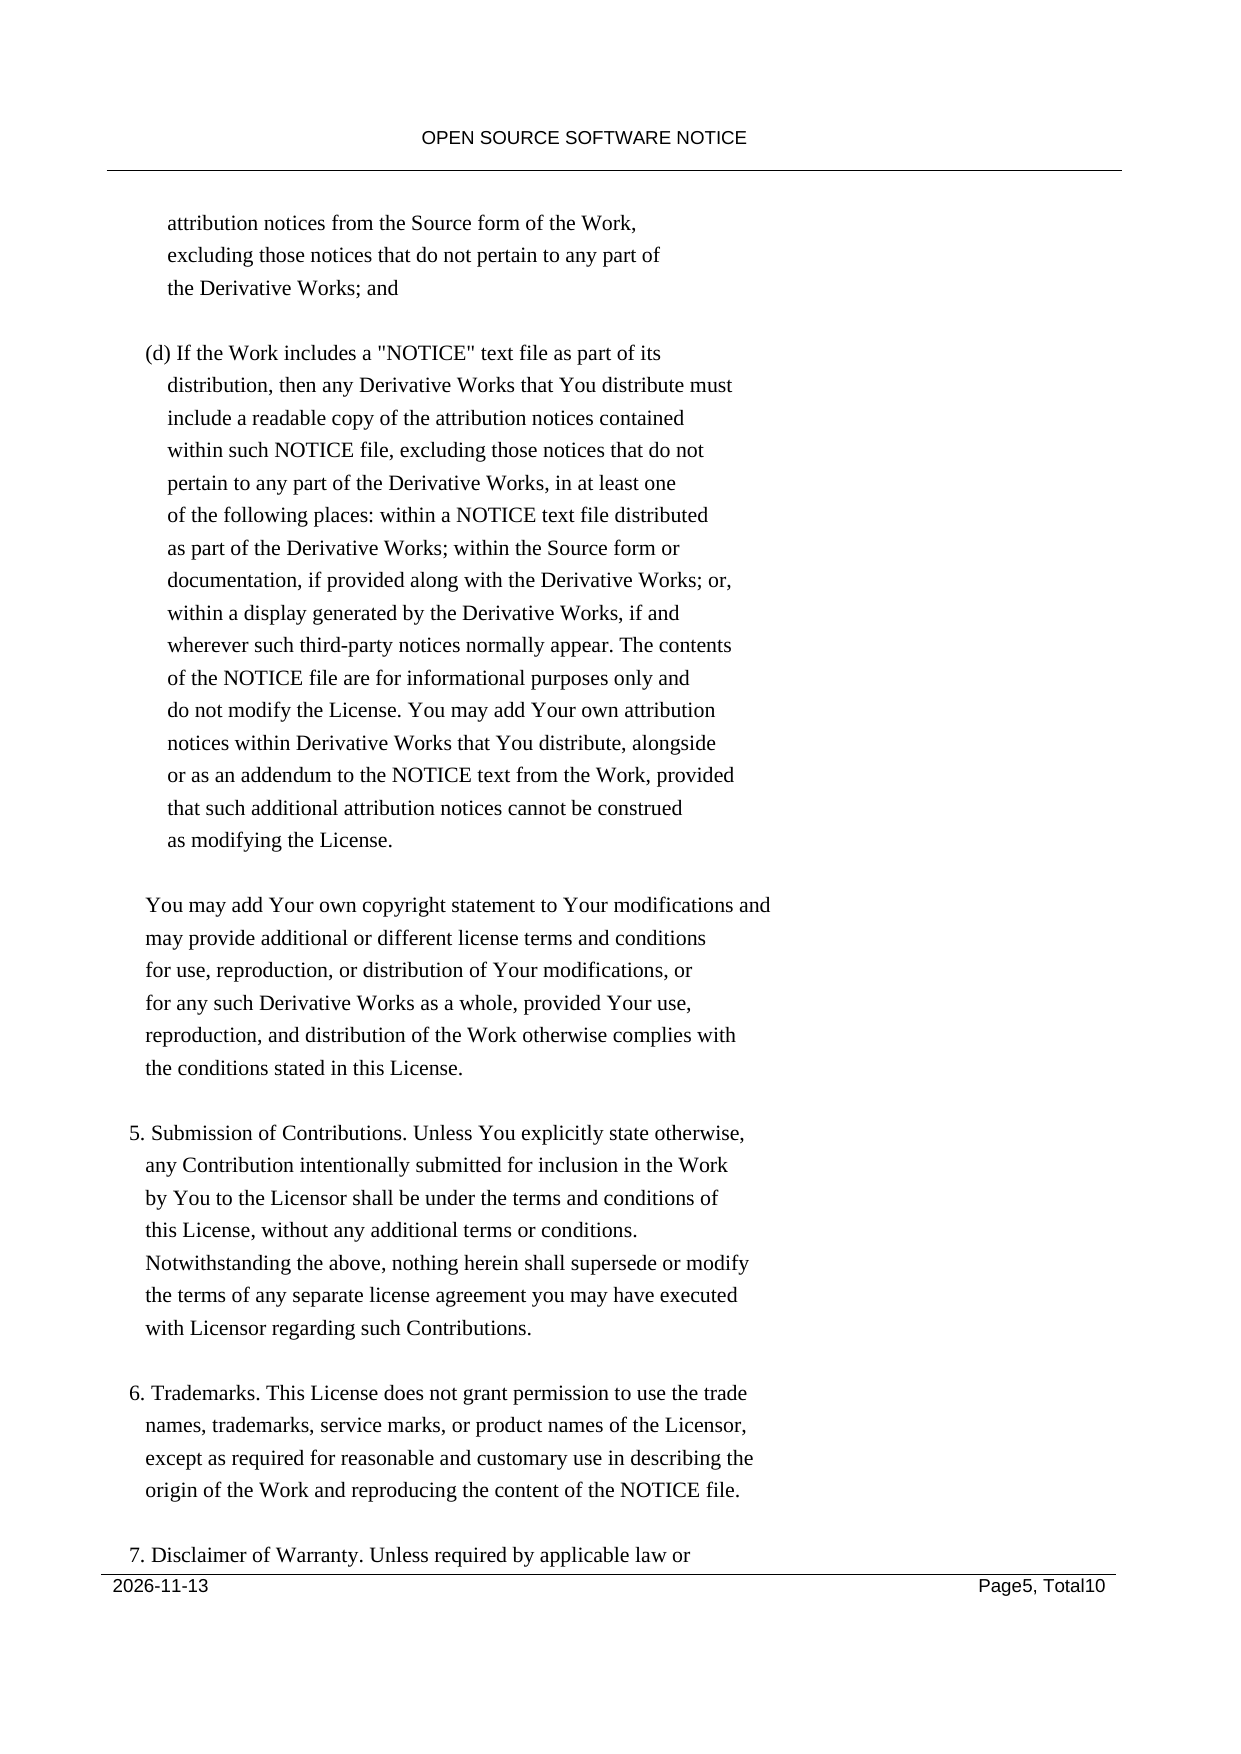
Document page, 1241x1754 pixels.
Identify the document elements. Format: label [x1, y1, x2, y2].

text [112, 206, 1128, 1571]
